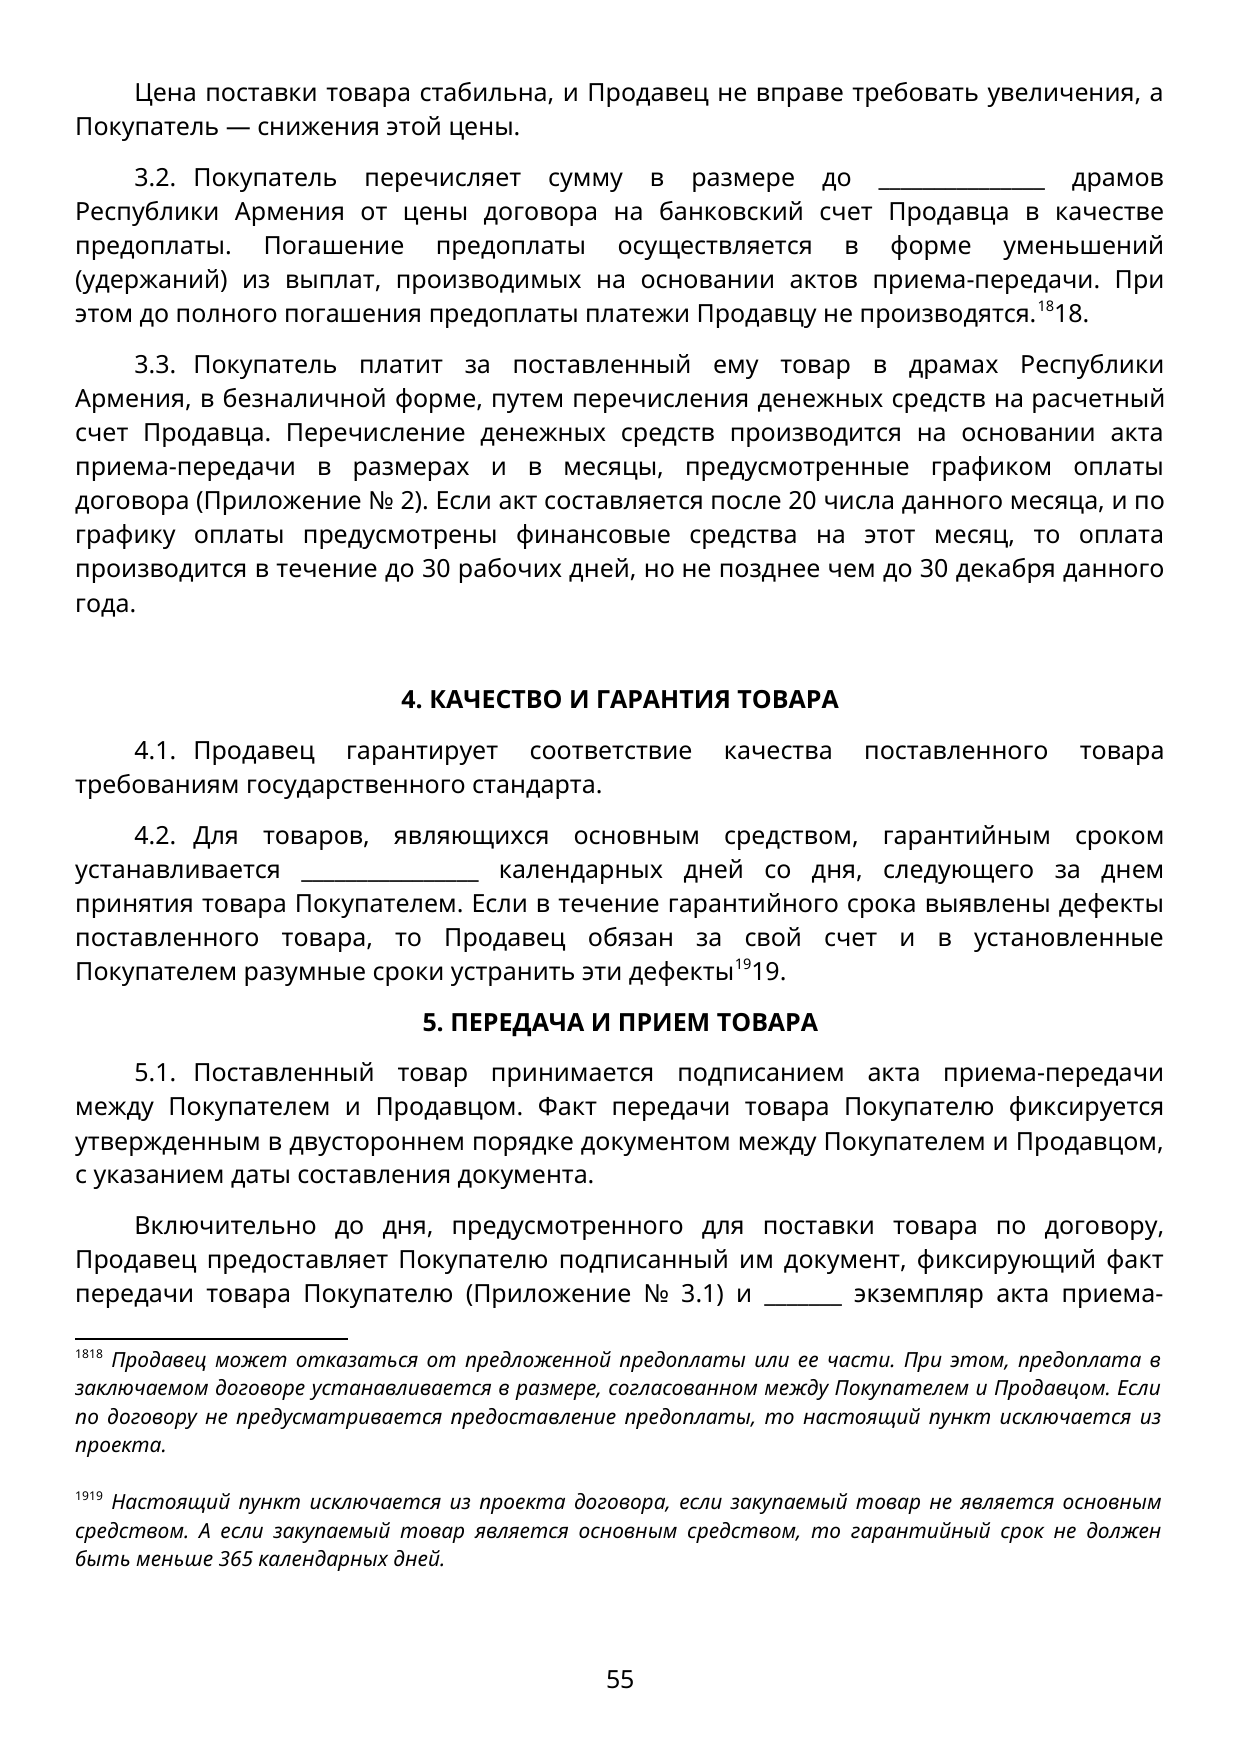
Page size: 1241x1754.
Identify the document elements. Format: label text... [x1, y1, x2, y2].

text 5. ПЕРЕДАЧА И ПРИЕМ ТОВАРА [75, 1004, 1165, 1038]
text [75, 1208, 1165, 1310]
text 4.2. Для товаров, являющихся основным средством, гарантийным сроком устанавливается ________________ календарных дней со дня, следующего за днем принятия товара Покупателем. Если в течение гарантийного срока выявлены дефекты поставленного товара, то Продавец обязан за свой счет и в установленные Покупателем разумные сроки устранить эти дефекты19. [75, 817, 1165, 988]
text 4.1. Продавец гарантирует соответствие качества поставленного товара требованиям государственного стандарта. [75, 732, 1165, 801]
text 5.1. Поставленный товар принимается подписанием акта приема-передачи между Покупателем и Продавцом. Факт передачи товара Покупателю фиксируется утвержденным в двустороннем порядке документом между Покупателем и Продавцом, с указанием даты составления документа. [75, 1055, 1165, 1191]
text Цена поставки товара стабильна, и Продавец не вправе требовать увеличения, а Покупатель — снижения этой цены. [75, 75, 1165, 143]
text 3.2. Покупатель перечисляет сумму в размере до _______________ драмов Республики Армения от цены договора на банковский счет Продавца в качестве предоплаты. Погашение предоплаты осуществляется в форме уменьшений (удержаний) из выплат, производимых на основании актов приема-передачи. При этом до полного погашения предоплаты платежи Продавцу не производятся.18. [75, 160, 1165, 330]
text 3.3. Покупатель платит за поставленный ему товар в драмах Республики Армения, в безналичной форме, путем перечисления денежных средств на расчетный счет Продавца. Перечисление денежных средств производится на основании акта приема-передачи в размерах и в месяцы, предусмотренные графиком оплаты договора (Приложение № 2). Если акт составляется после 20 числа данного месяца, и по графику оплаты предусмотрены финансовые средства на этот месяц, то оплата производится в течение до 30 рабочих дней, но не позднее чем до 30 декабря данного года. [75, 347, 1165, 619]
text 4. КАЧЕСТВО И ГАРАНТИЯ ТОВАРА [75, 682, 1165, 716]
